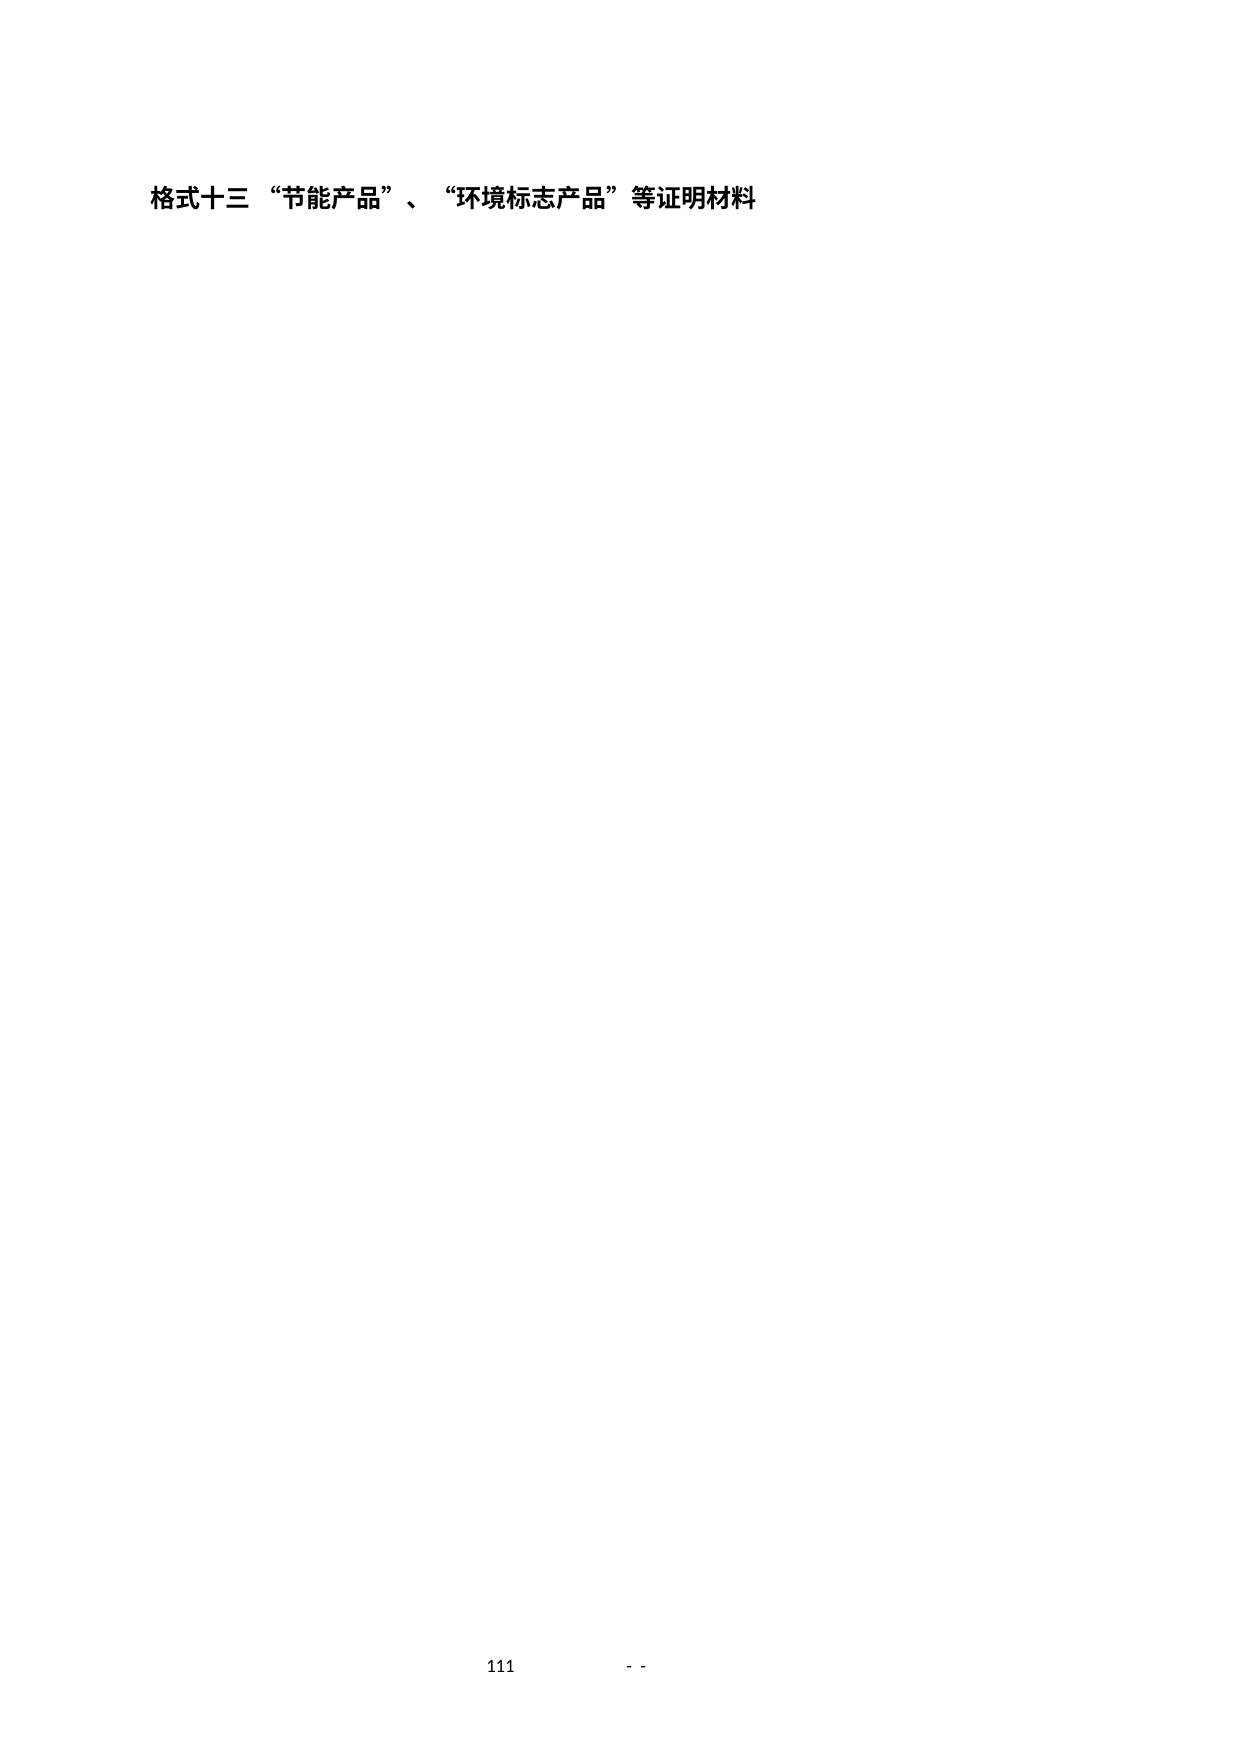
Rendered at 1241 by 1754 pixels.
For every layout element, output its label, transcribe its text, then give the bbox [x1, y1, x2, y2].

text 格式十三 “节能产品”、“环境标志产品”等证明材料 [150, 179, 1122, 215]
